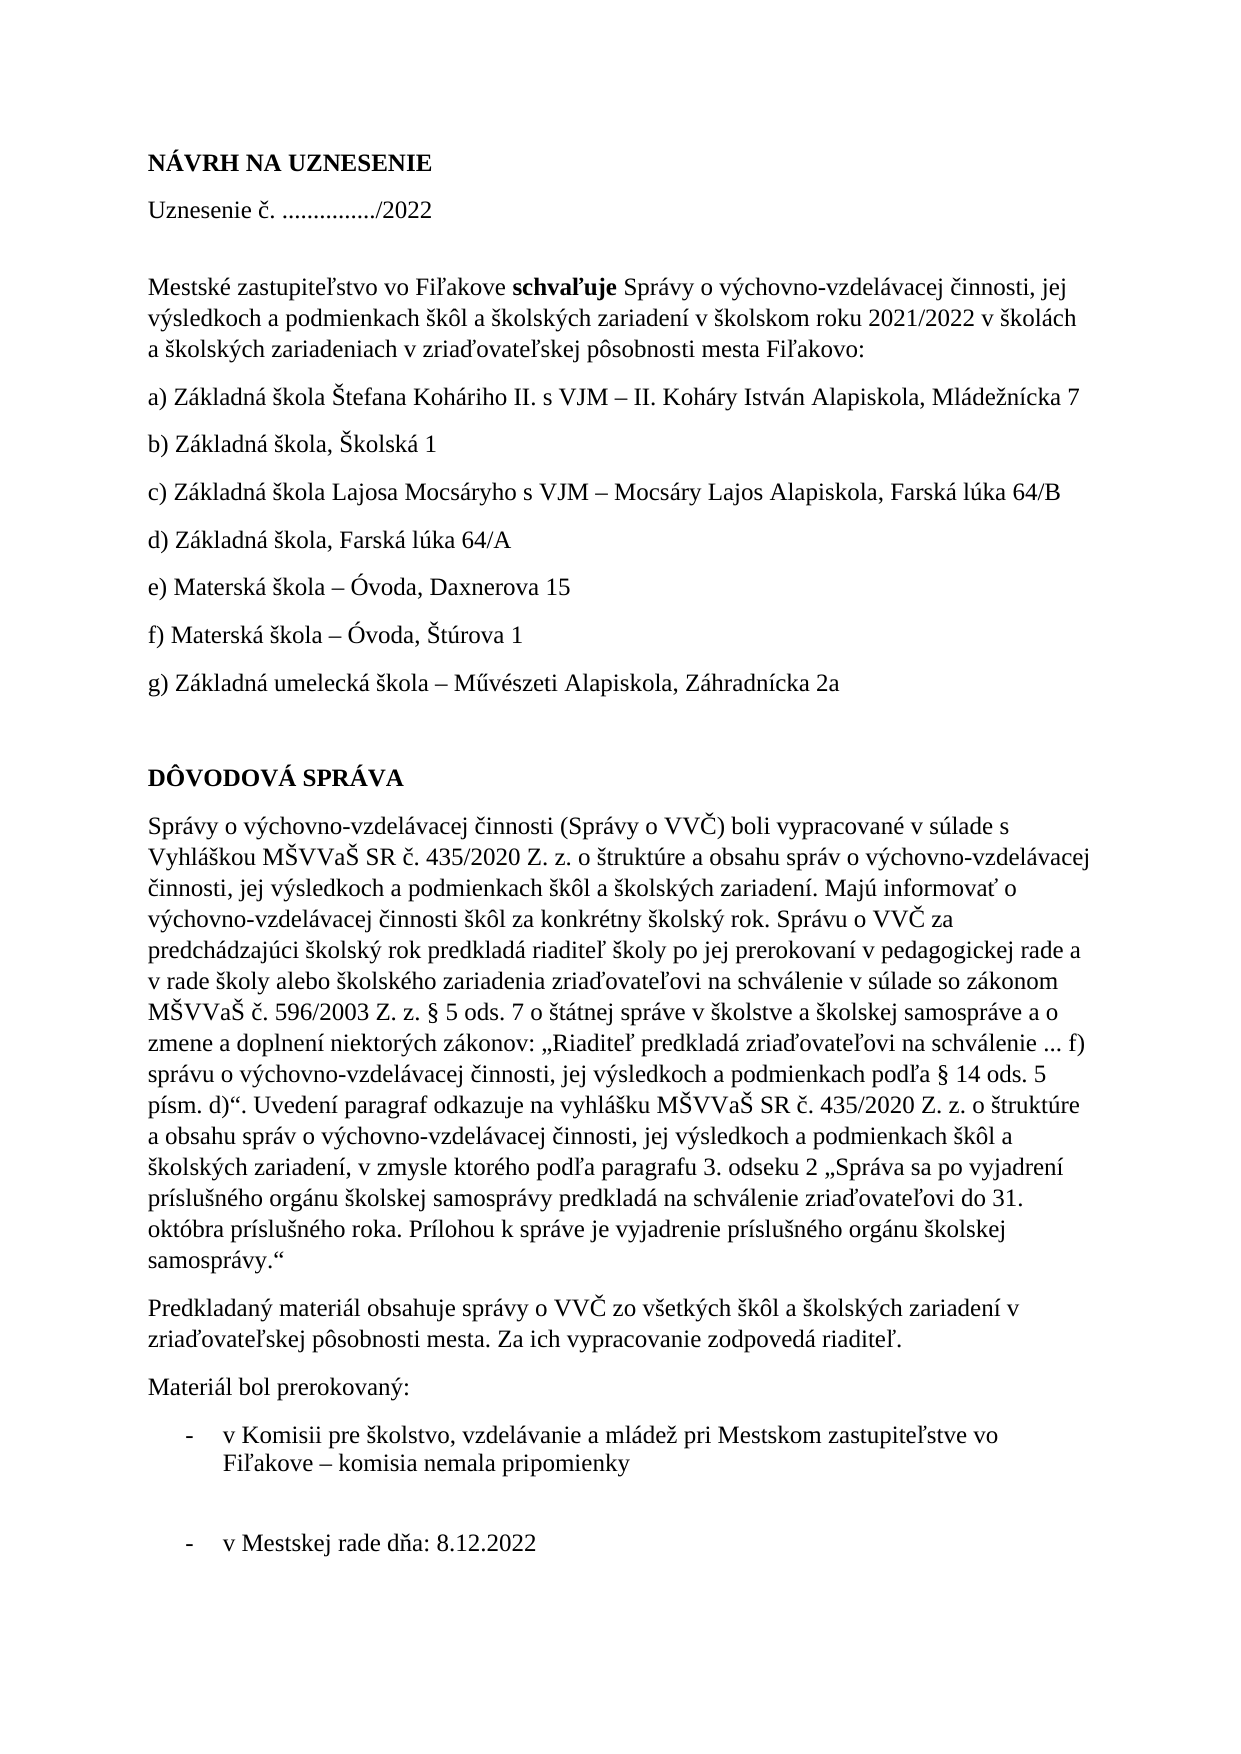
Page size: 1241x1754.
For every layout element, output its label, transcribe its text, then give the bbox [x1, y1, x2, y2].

text a) Základná škola Štefana Koháriho II. s VJM – II. Koháry István Alapiskola, Mládežnícka 7 [148, 382, 1093, 410]
text e) Materská škola – Óvoda, Daxnerova 15 [148, 572, 1093, 601]
text Mestské zastupiteľstvo vo Fiľakove schvaľuje Správy o výchovno-vzdelávacej činnosti, jej výsledkoch a podmienkach škôl a školských zariadení v školskom roku 2021/2022 v školách a školských zariadeniach v zriaďovateľskej pôsobnosti mesta Fiľakovo: [148, 272, 1093, 363]
list v Mestskej rade dňa: 8.12.2022 [185, 1528, 1093, 1556]
text Návrh na uznesenie [148, 148, 1093, 176]
list v Komisii pre školstvo, vzdelávanie a mládež pri Mestskom zastupiteľstve vo Fiľakove – komisia nemala pripomienky [185, 1420, 1093, 1477]
text Uznesenie č. .............../2022 [148, 195, 1093, 224]
text d) Základná škola, Farská lúka 64/A [148, 525, 1093, 553]
text Predkladaný materiál obsahuje správy o VVČ zo všetkých škôl a školských zariadení v zriaďovateľskej pôsobnosti mesta. Za ich vypracovanie zodpovedá riaditeľ. [148, 1293, 1093, 1353]
text c) Základná škola Lajosa Mocsáryho s VJM – Mocsáry Lajos Alapiskola, Farská lúka 64/B [148, 477, 1093, 506]
text Materiál bol prerokovaný: [148, 1372, 1093, 1401]
text b) Základná škola, Školská 1 [148, 429, 1093, 458]
text Správy o výchovno-vzdelávacej činnosti (Správy o VVČ) boli vypracované v súlade s Vyhláškou MŠVVaŠ SR č. 435/2020 Z. z. o štruktúre a obsahu správ o výchovno-vzdelávacej činnosti, jej výsledkoch a podmienkach škôl a školských zariadení. Majú informovať o výchovno-vzdelávacej činnosti škôl za konkrétny školský rok. Správu o VVČ za predchádzajúci školský rok predkladá riaditeľ školy po jej prerokovaní v pedagogickej rade a v rade školy alebo školského zariadenia zriaďovateľovi na schválenie v súlade so zákonom MŠVVaŠ č. 596/2003 Z. z. § 5 ods. 7 o štátnej správe v školstve a školskej samospráve a o zmene a doplnení niektorých zákonov: „Riaditeľ predkladá zriaďovateľovi na schválenie ... f) správu o výchovno-vzdelávacej činnosti, jej výsledkoch a podmienkach podľa § 14 ods. 5 písm. d)“. Uvedení paragraf odkazuje na vyhlášku MŠVVaŠ SR č. 435/2020 Z. z. o štruktúre a obsahu správ o výchovno-vzdelávacej činnosti, jej výsledkoch a podmienkach škôl a školských zariadení, v zmysle ktorého podľa paragrafu 3. odseku 2 „Správa sa po vyjadrení príslušného orgánu školskej samosprávy predkladá na schválenie zriaďovateľovi do 31. októbra príslušného roka. Prílohou k správe je vyjadrenie príslušného orgánu školskej samosprávy.“ [148, 811, 1093, 1274]
text f) Materská škola – Óvoda, Štúrova 1 [148, 620, 1093, 649]
text g) Základná umelecká škola – Művészeti Alapiskola, Záhradnícka 2a [148, 668, 1093, 697]
text Dôvodová správa [148, 763, 1093, 792]
